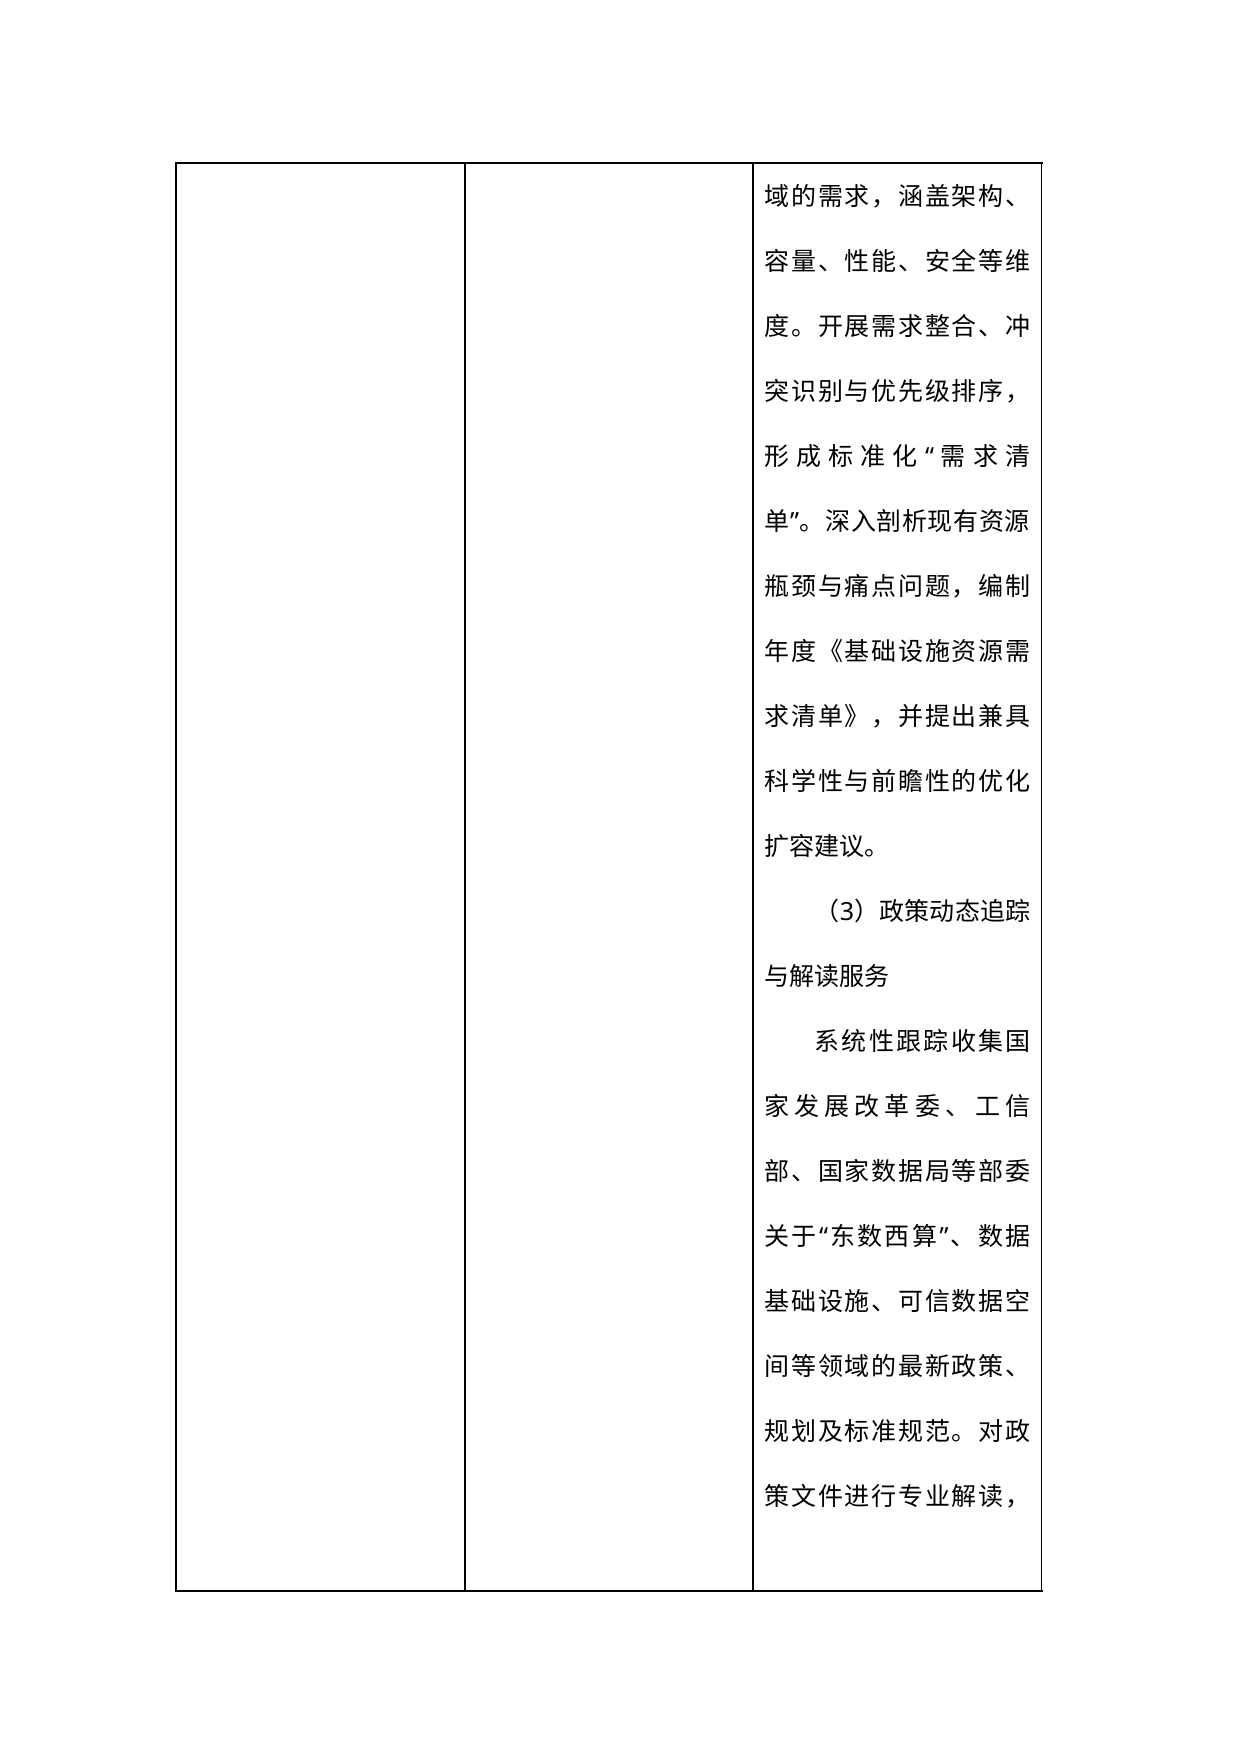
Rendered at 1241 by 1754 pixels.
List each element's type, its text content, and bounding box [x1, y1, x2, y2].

table_cell 1 [177, 164, 464, 1590]
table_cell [754, 164, 1041, 1590]
table_cell ★ [466, 164, 752, 1590]
